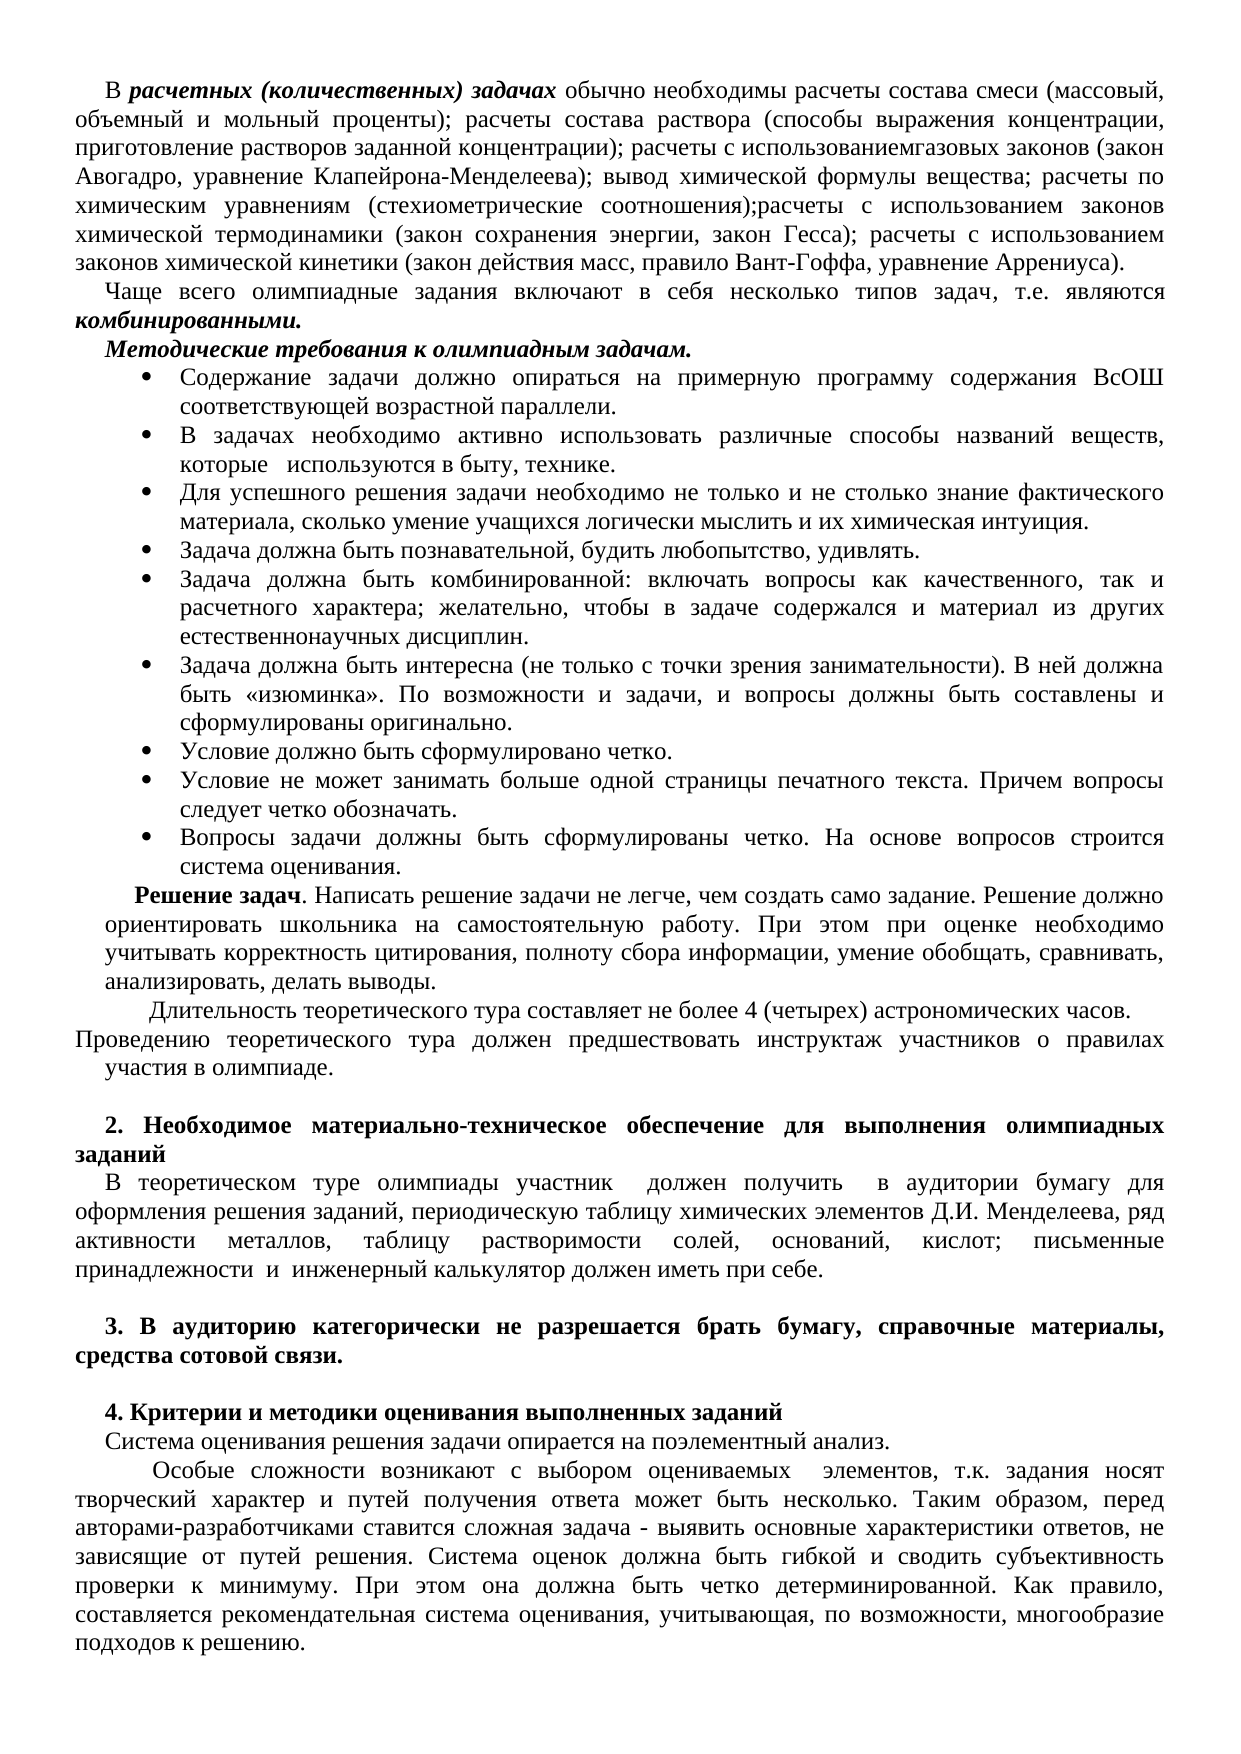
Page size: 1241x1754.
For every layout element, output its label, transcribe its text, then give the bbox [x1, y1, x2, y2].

text В теоретическом туре олимпиады участник должен получить в аудитории бумагу для оформления решения заданий, периодическую таблицу химических элементов Д.И. Менделеева, ряд активности металлов, таблицу растворимости солей, оснований, кислот; письменные принадлежности и инженерный калькулятор должен иметь при себе. [75, 1167, 1165, 1282]
text Особые сложности возникают с выбором оцениваемых элементов, т.к. задания носят творческий характер и путей получения ответа может быть несколько. Таким образом, перед авторами-разработчиками ставится сложная задача - выявить основные характеристики ответов, не зависящие от путей решения. Система оценок должна быть гибкой и сводить субъективность проверки к минимуму. При этом она должна быть четко детерминированной. Как правило, составляется рекомендательная система оценивания, учитывающая, по возможности, многообразие подходов к решению. [75, 1455, 1165, 1656]
text Проведению теоретического тура должен предшествовать инструктаж участников о правилах участия в олимпиаде. [75, 1024, 1165, 1081]
text 3. В аудиторию категорически не разрешается брать бумагу, справочные материалы, средства сотовой связи. [75, 1311, 1165, 1369]
text Длительность теоретического тура составляет не более 4 (четырех) астрономических часов. [104, 995, 1165, 1024]
text 4. Критерии и методики оценивания выполненных заданий [75, 1397, 1165, 1426]
list Содержание задачи должно опираться на примерную программу содержания ВсОШ соответствующей возрастной параллели. [142, 362, 1165, 420]
text В расчетных (количественных) задачах обычно необходимы расчеты состава смеси (массовый, объемный и мольный проценты); расчеты состава раствора (способы выражения концентрации, приготовление растворов заданной концентрации); расчеты с использованиемгазовых законов (закон Авогадро, уравнение Клапейрона-Менделеева); вывод химической формулы вещества; расчеты по химическим уравнениям (стехиометрические соотношения);расчеты с использованием законов химической термодинамики (закон сохранения энергии, закон Гесса); расчеты с использованием законов химической кинетики (закон действия масс, правило Вант-Гоффа, уравнение Аррениуса). [75, 75, 1165, 276]
text Система оценивания решения задачи опирается на поэлементный анализ. [75, 1426, 1165, 1455]
list Вопросы задачи должны быть сформулированы четко. На основе вопросов строится система оценивания. [142, 822, 1165, 880]
text Чаще всего олимпиадные задания включают в себя несколько типов задач, т.е. являются комбинированными. [75, 276, 1165, 334]
text 2. Необходимое материально-техническое обеспечение для выполнения олимпиадных заданий [75, 1110, 1165, 1167]
list Условие не может занимать больше одной страницы печатного текста. Причем вопросы следует четко обозначать. [142, 765, 1165, 822]
text Решение задач. Написать решение задачи не легче, чем создать само задание. Решение должно ориентировать школьника на самостоятельную работу. При этом при оценке необходимо учитывать корректность цитирования, полноту сбора информации, умение обобщать, сравнивать, анализировать, делать выводы. [104, 880, 1165, 995]
text Методические требования к олимпиадным задачам. [75, 334, 1165, 362]
list Задача должна быть познавательной, будить любопытство, удивлять. [142, 535, 1165, 564]
list Задача должна быть интересна (не только с точки зрения занимательности). В ней должна быть «изюминка». По возможности и задачи, и вопросы должны быть составлены и сформулированы оригинально. [142, 650, 1165, 736]
list Для успешного решения задачи необходимо не только и не столько знание фактического материала, сколько умение учащихся логически мыслить и их химическая интуиция. [142, 477, 1165, 535]
list Условие должно быть сформулировано четко. [142, 736, 1165, 765]
list В задачах необходимо активно использовать различные способы названий веществ, которые используются в быту, технике. [142, 420, 1165, 477]
list Задача должна быть комбинированной: включать вопросы как качественного, так и расчетного характера; желательно, чтобы в задаче содержался и материал из других естественнонаучных дисциплин. [142, 564, 1165, 650]
